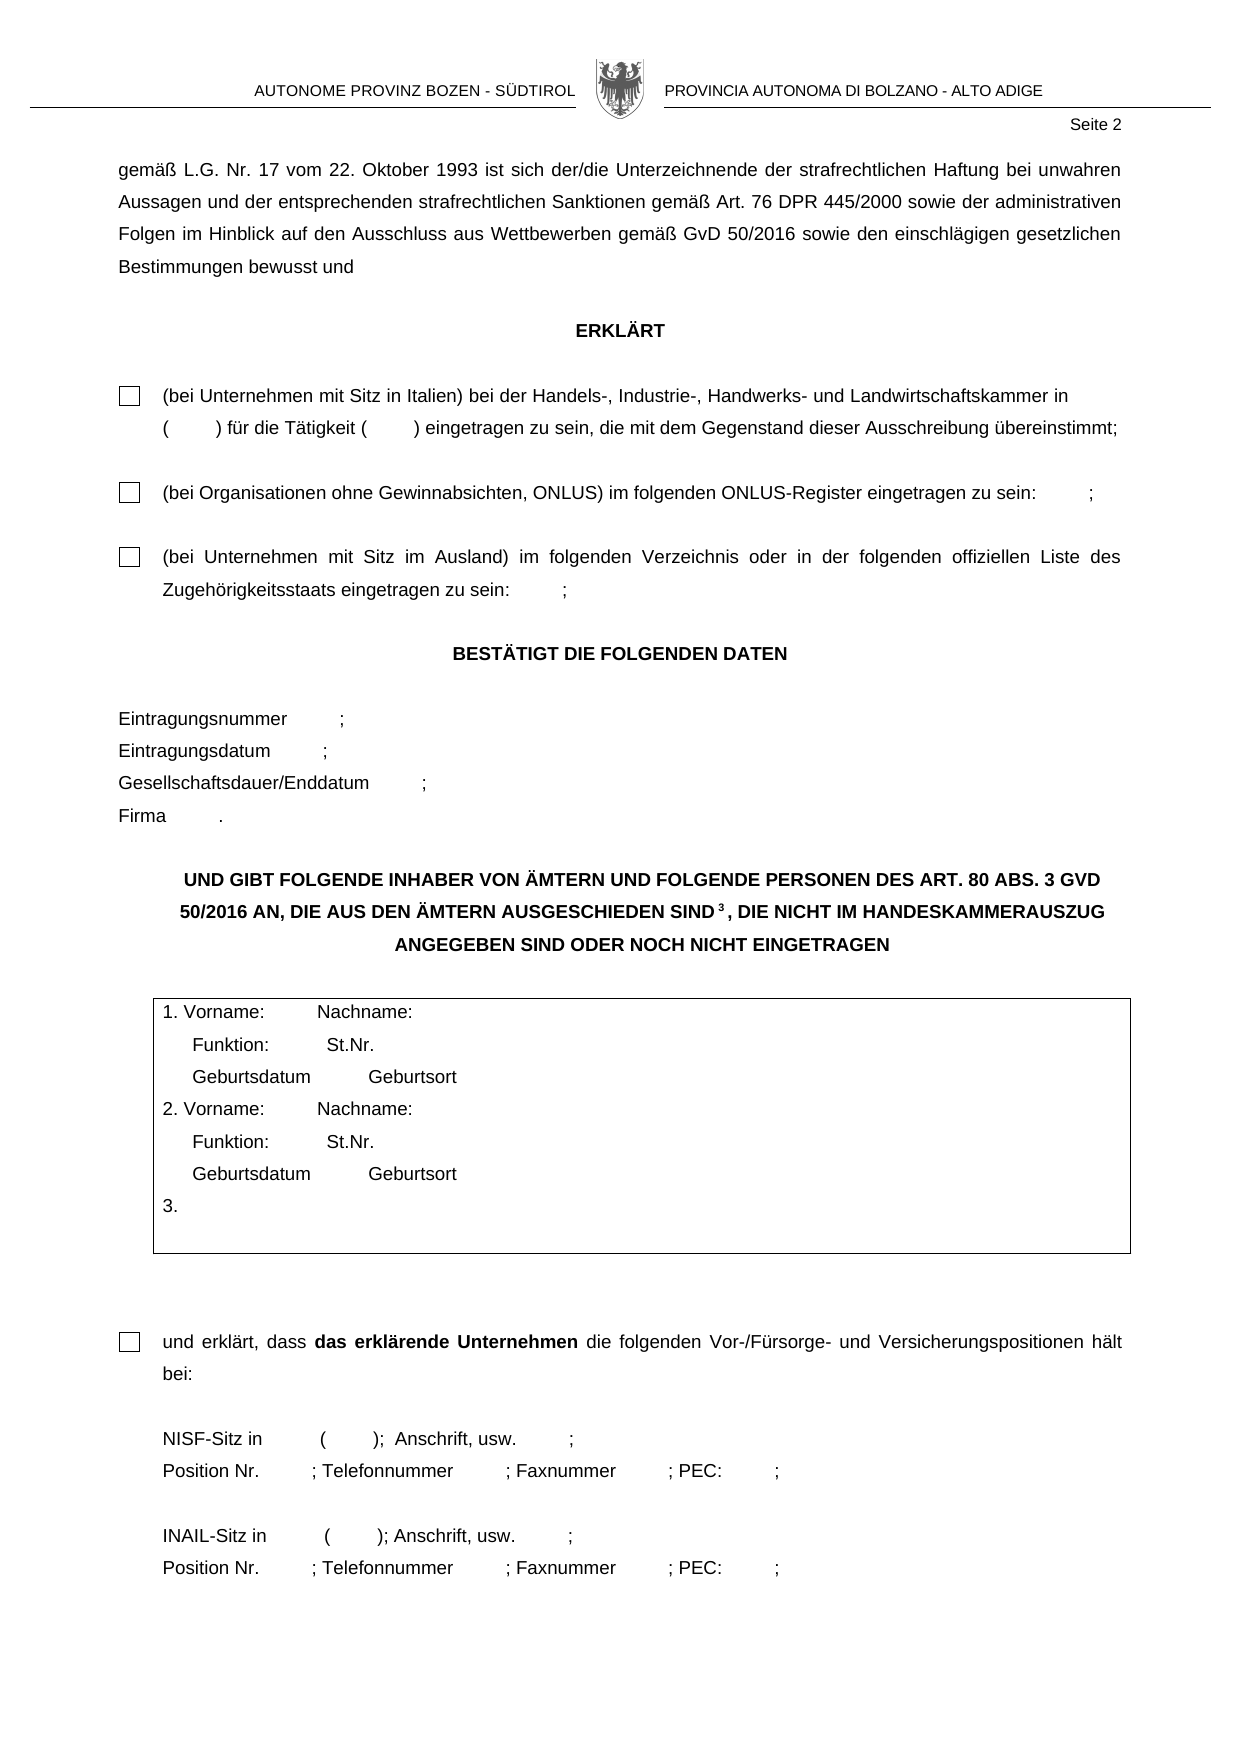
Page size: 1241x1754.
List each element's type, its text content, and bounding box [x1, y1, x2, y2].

text Geburtsdatum Geburtsort [154, 1159, 1130, 1184]
text ERKLÄRT [118, 320, 1122, 342]
picture [596, 59, 644, 119]
text 2. Vorname: Nachname: [154, 1095, 1130, 1120]
text Funktion: St.Nr. [154, 1030, 1130, 1055]
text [162, 1460, 1122, 1482]
text Eintragungsdatum ; [118, 740, 1122, 761]
text 3. [154, 1192, 1130, 1217]
text BESTÄTIGT DIE FOLGENDEN DATEN [118, 643, 1122, 664]
text Geburtsdatum Geburtsort [154, 1063, 1130, 1087]
text (bei Unternehmen mit Sitz im Ausland) im folgenden Verzeichnis oder in der folgenden offiziellen Liste des Zugehörigkeitsstaats eingetragen zu sein: ; [118, 546, 1122, 600]
text Firma . [118, 804, 1122, 826]
text Gesellschaftsdauer/Enddatum ; [118, 772, 1122, 794]
text 1. Vorname: Nachname: [154, 999, 1130, 1023]
text INAIL-Sitz in ( ); Anschrift, usw. ; [162, 1525, 1122, 1546]
text und erklärt, dass das erklärende Unternehmen die folgenden Vor-/Fürsorge- und Versicherungspositionen hält bei: [118, 1331, 1122, 1385]
text (bei Organisationen ohne Gewinnabsichten, ONLUS) im folgenden ONLUS-Register eingetragen zu sein: ; [118, 481, 1122, 503]
text Funktion: St.Nr. [154, 1127, 1130, 1152]
text gemäß L.G. Nr. 17 vom 22. Oktober 1993 ist sich der/die Unterzeichnende der strafrechtlichen Haftung bei unwahren Aussagen und der entsprechenden strafrechtlichen Sanktionen gemäß Art. 76 DPR 445/2000 sowie der administrativen Folgen im Hinblick auf den Ausschluss aus Wettbewerben gemäß GvD 50/2016 sowie den einschlägigen gesetzlichen Bestimmungen bewusst und [118, 158, 1122, 277]
text (bei Unternehmen mit Sitz in Italien) bei der Handels-, Industrie-, Handwerks- und Landwirtschaftskammer in ( ) für die Tätigkeit ( ) eingetragen zu sein, die mit dem Gegenstand dieser Ausschreibung übereinstimmt; [118, 384, 1122, 438]
text UND GIBT FOLGENDE INHABER VON ÄMTERN UND FOLGENDE PERSONEN DES ART. 80 ABS. 3 GVD 50/2016 AN, DIE AUS DEN ÄMTERN AUSGESCHIEDEN SIND , DIE NICHT IM HANDESKAMMERAUSZUG ANGEGEBEN SIND ODER NOCH NICHT EINGETRAGEN [162, 869, 1122, 955]
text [162, 1557, 1122, 1578]
text Eintragungsnummer ; [118, 707, 1122, 729]
text NISF-Sitz in ( ); Anschrift, usw. ; [162, 1428, 1122, 1449]
